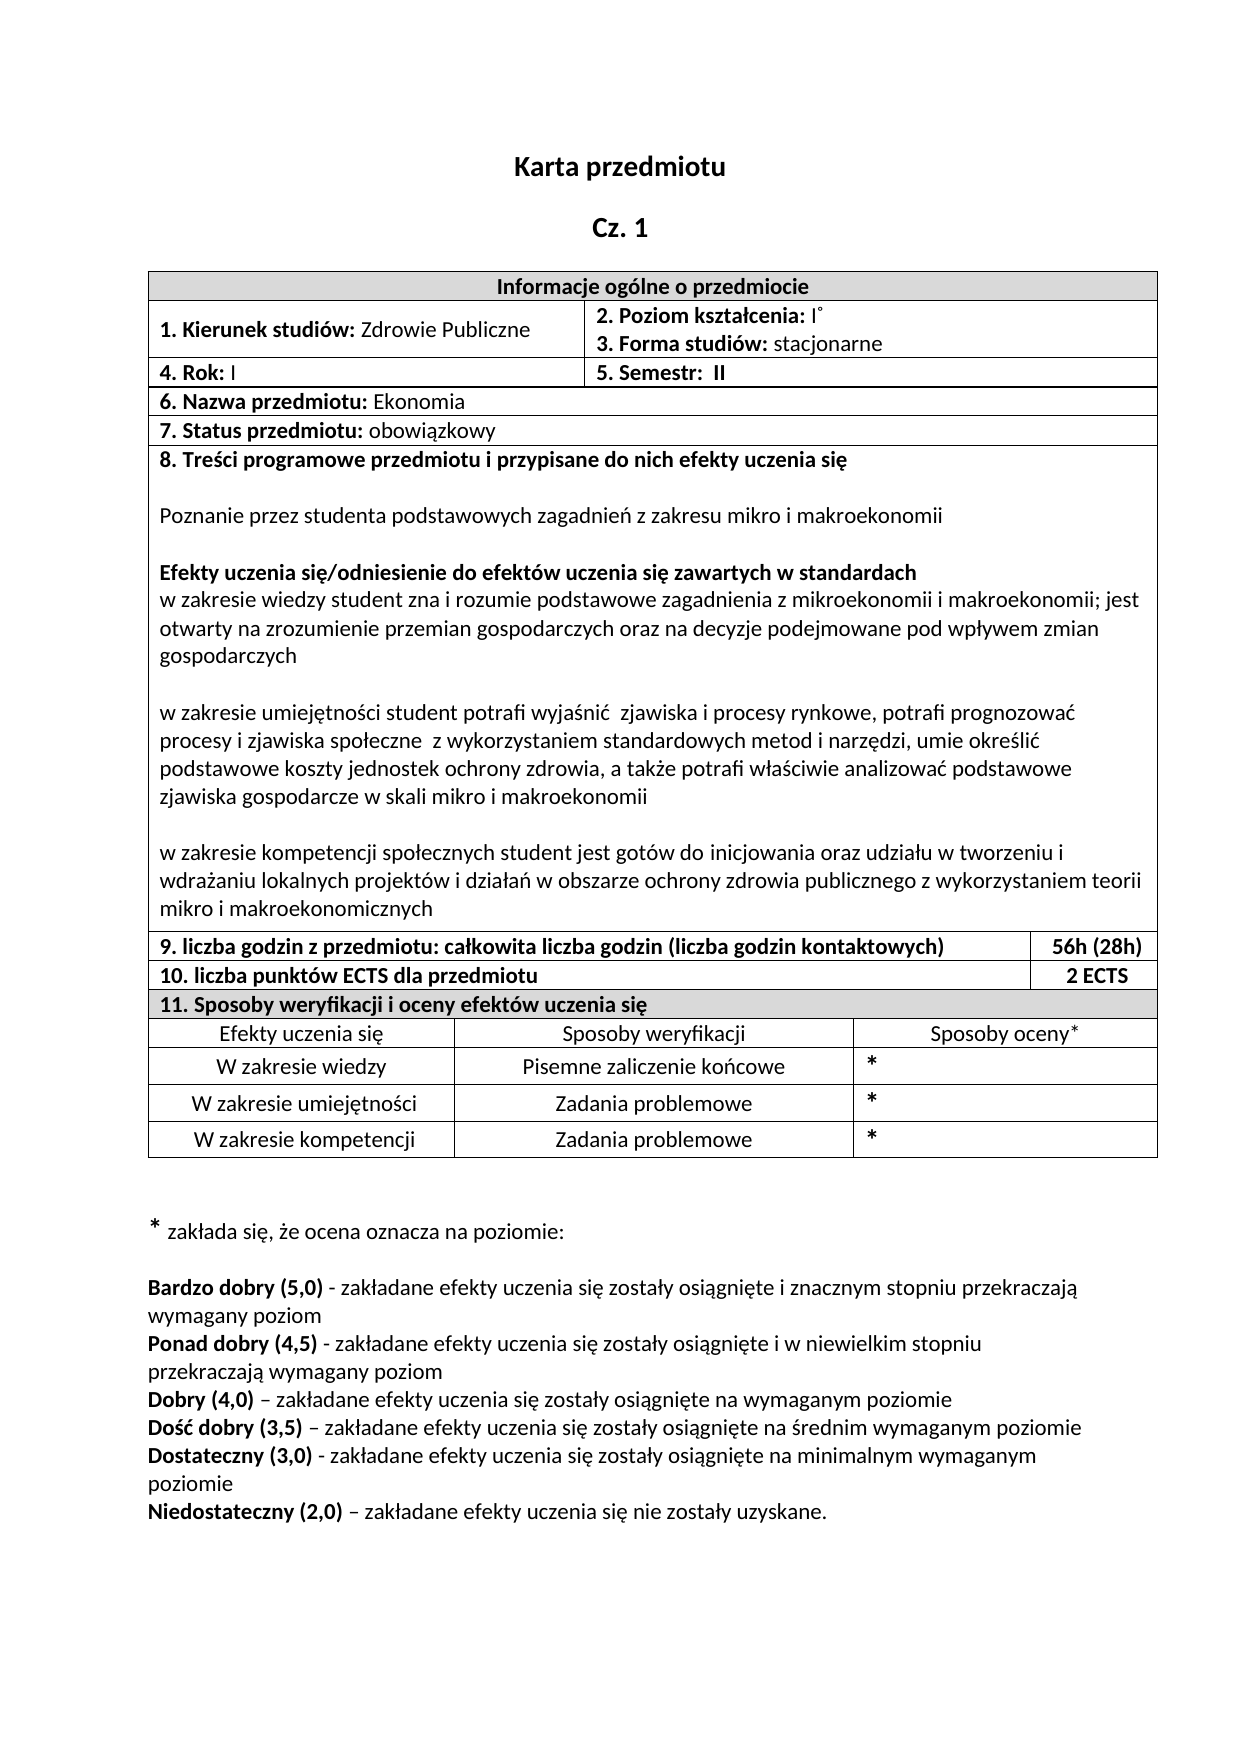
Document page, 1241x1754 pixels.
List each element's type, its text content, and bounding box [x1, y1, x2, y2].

text * zakłada się, że ocena oznacza na poziomie: [148, 1211, 1093, 1247]
text Cz. 1 [148, 209, 1093, 245]
table_cell * [854, 1085, 1157, 1121]
text Ponad dobry (4,5) - zakładane efekty uczenia się zostały osiągnięte i w niewielkim stopniu przekraczają wymagany poziom [148, 1329, 1093, 1385]
table_cell 1. Kierunek studiów: Zdrowie Publiczne [149, 301, 584, 357]
text Dość dobry (3,5) – zakładane efekty uczenia się zostały osiągnięte na średnim wymaganym poziomie [148, 1413, 1093, 1441]
table_cell Sposoby weryfikacji [455, 1019, 853, 1047]
table_cell 56h (28h) [1031, 932, 1157, 960]
text Niedostateczny (2,0) – zakładane efekty uczenia się nie zostały uzyskane. [148, 1497, 1093, 1525]
table_cell Zadania problemowe [455, 1122, 853, 1157]
table_cell 4. Rok: I [149, 358, 584, 386]
table_cell 11. Sposoby weryfikacji i oceny efektów uczenia się [149, 990, 1157, 1018]
table_cell 2 ECTS [1031, 961, 1157, 989]
table_cell W zakresie wiedzy [149, 1048, 454, 1084]
table_cell Pisemne zaliczenie końcowe [455, 1048, 853, 1084]
table_cell 10. liczba punktów ECTS dla przedmiotu [149, 961, 1030, 989]
text Dobry (4,0) – zakładane efekty uczenia się zostały osiągnięte na wymaganym poziomie [148, 1385, 1093, 1413]
table_cell 9. liczba godzin z przedmiotu: całkowita liczba godzin (liczba godzin kontaktowych) [149, 932, 1030, 960]
table_cell 2. Poziom kształcenia: I˚ 3. Forma studiów: stacjonarne [585, 301, 1157, 357]
table_cell 6. Nazwa przedmiotu: Ekonomia [149, 388, 1157, 415]
table_header Informacje ogólne o przedmiocie [149, 272, 1157, 300]
text Bardzo dobry (5,0) - zakładane efekty uczenia się zostały osiągnięte i znacznym stopniu przekraczają wymagany poziom [148, 1273, 1093, 1329]
table_cell W zakresie kompetencji [149, 1122, 454, 1157]
text Dostateczny (3,0) - zakładane efekty uczenia się zostały osiągnięte na minimalnym wymaganym poziomie [148, 1441, 1093, 1497]
table_cell Zadania problemowe [455, 1085, 853, 1121]
table_cell Sposoby oceny* [854, 1019, 1157, 1047]
table_cell Efekty uczenia się [149, 1019, 454, 1047]
table_cell 8. Treści programowe przedmiotu i przypisane do nich efekty uczenia się [149, 446, 1157, 473]
text Karta przedmiotu [148, 148, 1093, 183]
table_cell W zakresie umiejętności [149, 1085, 454, 1121]
table_cell Poznanie przez studenta podstawowych zagadnień z zakresu mikro i makroekonomii Efekty uczenia się/odniesienie do efektów uczenia się zawartych w standardach w zakresie wiedzy student zna i rozumie podstawowe zagadnienia z mikroekonomii i makroekonomii; jest otwarty na zrozumienie przemian gospodarczych oraz na decyzje podejmowane pod wpływem zmian gospodarczych w zakresie umiejętności student potrafi wyjaśnić zjawiska i procesy rynkowe, potrafi prognozować procesy i zjawiska społeczne z wykorzystaniem standardowych metod i narzędzi, umie określić podstawowe koszty jednostek ochrony zdrowia, a także potrafi właściwie analizować podstawowe zjawiska gospodarcze w skali mikro i makroekonomii w zakresie kompetencji społecznych student jest gotów do inicjowania oraz udziału w tworzeniu i wdrażaniu lokalnych projektów i działań w obszarze ochrony zdrowia publicznego z wykorzystaniem teorii mikro i makroekonomicznych [149, 474, 1157, 931]
table_cell * [854, 1122, 1157, 1157]
table_cell 7. Status przedmiotu: obowiązkowy [149, 416, 1157, 444]
table_cell * [854, 1048, 1157, 1084]
table_cell 5. Semestr: II [585, 358, 1157, 386]
